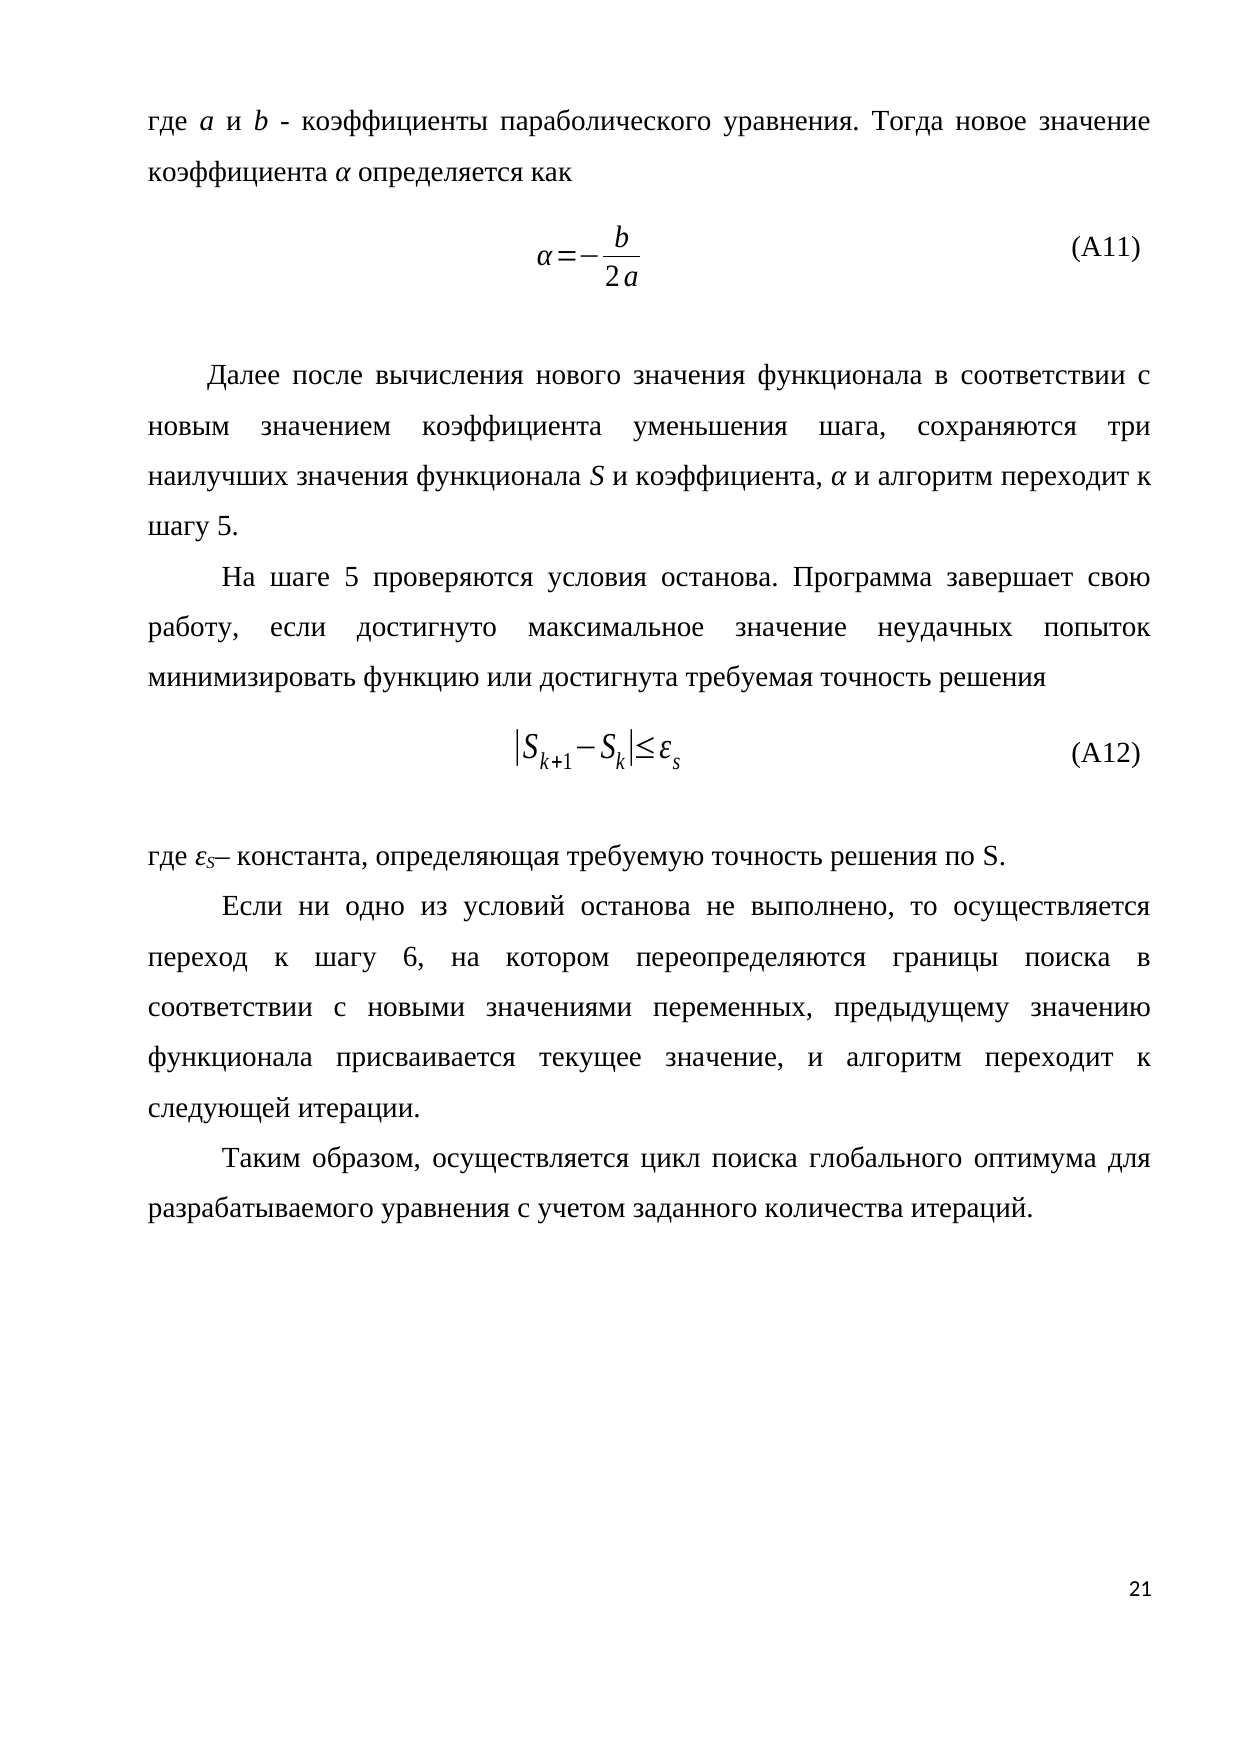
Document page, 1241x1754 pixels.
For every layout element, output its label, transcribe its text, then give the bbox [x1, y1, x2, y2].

text Далее после вычисления нового значения функционала в соответствии с новым значением коэффициента уменьшения шага, сохраняются три наилучших значения функционала S и коэффициента, α и алгоритм переходит к шагу 5. [148, 357, 1152, 542]
table_header (А12) [1049, 710, 1152, 788]
text Если ни одно из условий останова не выполнено, то осуществляется переход к шагу 6, на котором переопределяются границы поиска в соответствии с новыми значениями переменных, предыдущему значению функционала присваивается текущее значение, и алгоритм переходит к следующей итерации. [148, 888, 1152, 1123]
table_header [148, 204, 1034, 307]
table_header (А11) [1034, 204, 1152, 307]
table_header [148, 710, 1048, 788]
text Таким образом, осуществляется цикл поиска глобального оптимума для разрабатываемого уравнения с учетом заданного количества итераций. [148, 1140, 1152, 1224]
text На шаге 5 проверяются условия останова. Программа завершает свою работу, если достигнуто максимальное значение неудачных попыток минимизировать функцию или достигнута требуемая точность решения [148, 559, 1152, 693]
text где εS– константа, определяющая требуемую точность решения по S. [148, 838, 1152, 872]
text где a и b - коэффициенты параболического уравнения. Тогда новое значение коэффициента α определяется как [148, 103, 1152, 187]
